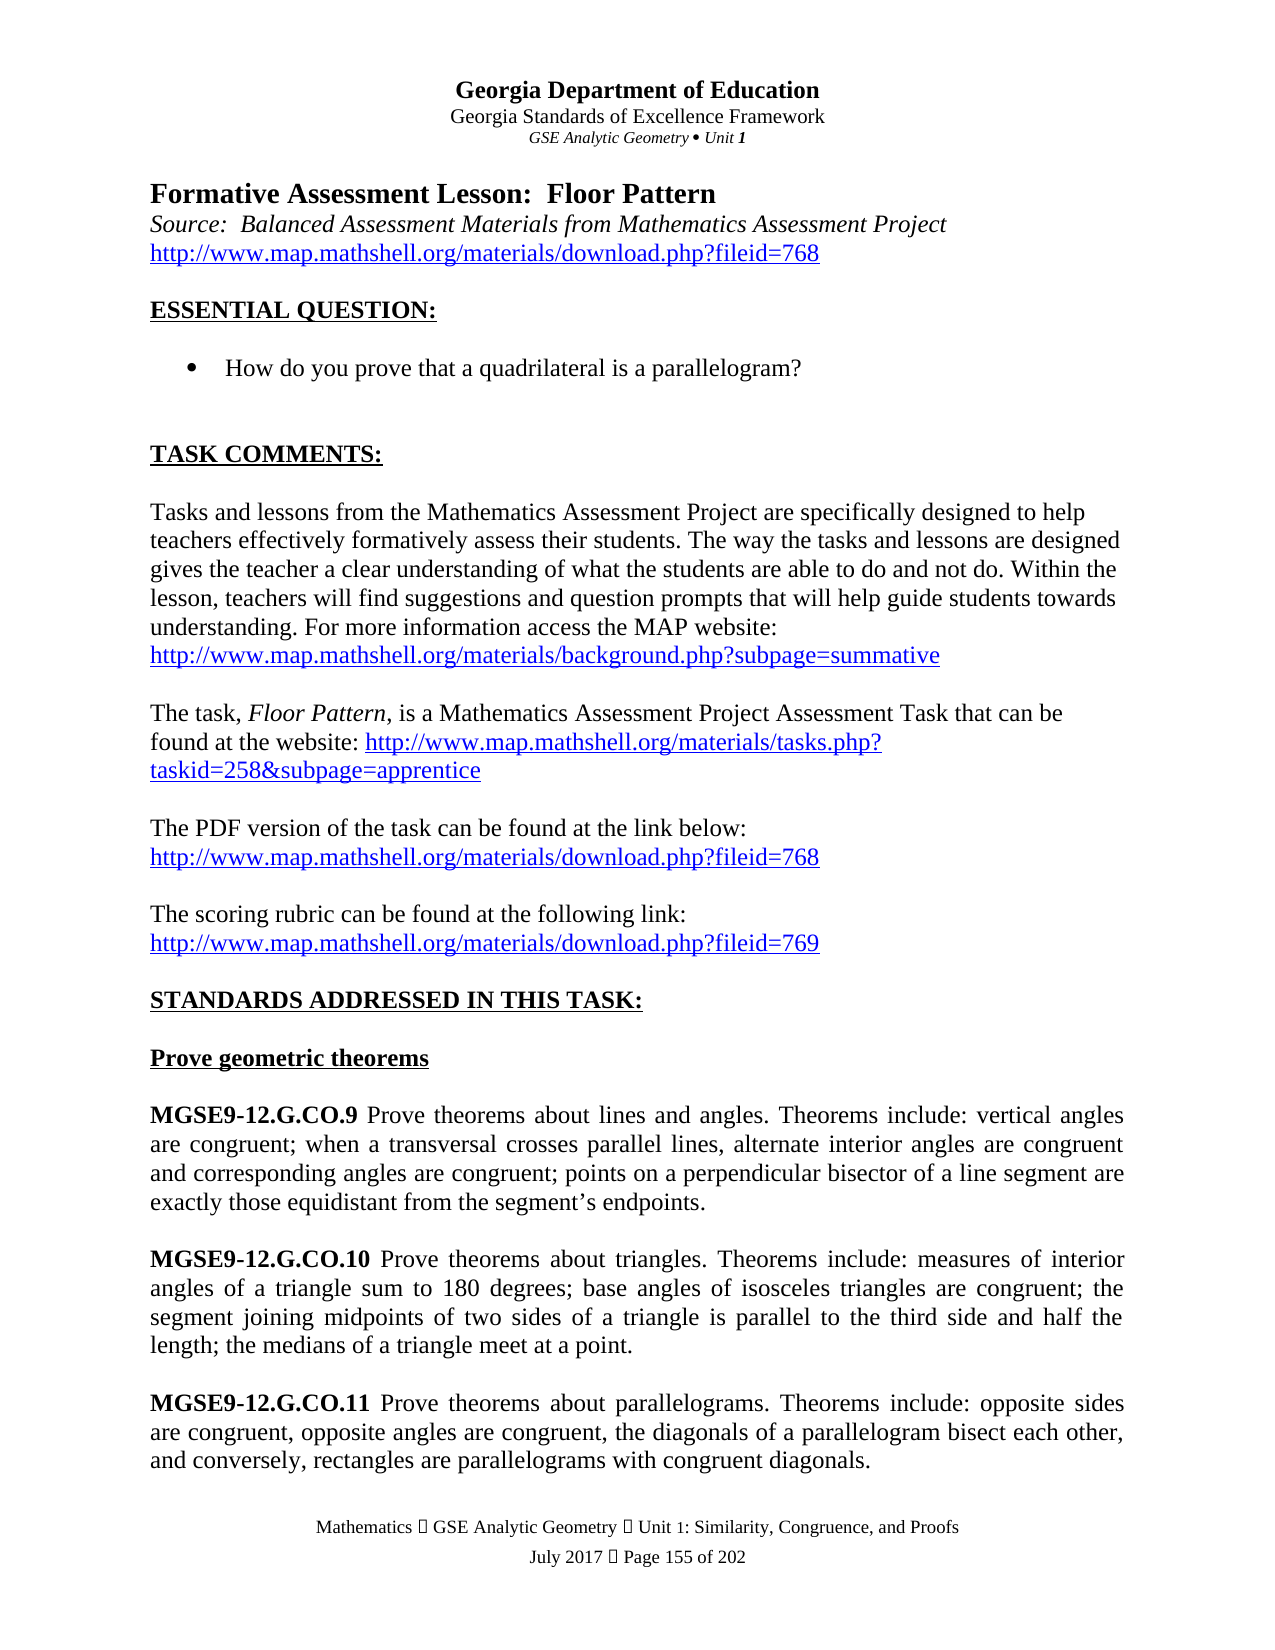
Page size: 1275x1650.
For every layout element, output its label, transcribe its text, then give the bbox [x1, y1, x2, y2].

text The scoring rubric can be found at the following link: [150, 899, 1125, 928]
text The task, Floor Pattern, is a Mathematics Assessment Project Assessment Task that can be found at the website: http://www.map.mathshell.org/materials/tasks.php?taskid=258&subpage=apprentice [150, 698, 1125, 784]
text STANDARDS ADDRESSED IN THIS TASK: [150, 986, 1125, 1014]
text Source: Balanced Assessment Materials from Mathematics Assessment Project [150, 209, 1125, 238]
text The PDF version of the task can be found at the link below: [150, 813, 1125, 842]
text Prove geometric theorems [150, 1043, 1125, 1072]
list How do you prove that a quadrilateral is a parallelogram? [187, 353, 1125, 382]
text MGSE9-12.G.CO.10 Prove theorems about triangles. Theorems include: measures of interior angles of a triangle sum to 180 degrees; base angles of isosceles triangles are congruent; the segment joining midpoints of two sides of a triangle is parallel to the third side and half the length; the medians of a triangle meet at a point. [150, 1244, 1125, 1359]
text TASK COMMENTS: [150, 439, 1125, 468]
text http://www.map.mathshell.org/materials/background.php?subpage=summative [150, 641, 1125, 669]
text http://www.map.mathshell.org/materials/download.php?fileid=769 [150, 928, 1125, 957]
subtitle Formative Assessment Lesson: Floor Pattern [150, 176, 1125, 209]
text MGSE9-12.G.CO.9 Prove theorems about lines and angles. Theorems include: vertical angles are congruent; when a transversal crosses parallel lines, alternate interior angles are congruent and corresponding angles are congruent; points on a perpendicular bisector of a line segment are exactly those equidistant from the segment’s endpoints. [150, 1101, 1125, 1216]
text Tasks and lessons from the Mathematics Assessment Project are specifically designed to help teachers effectively formatively assess their students. The way the tasks and lessons are designed gives the teacher a clear understanding of what the students are able to do and not do. Within the lesson, teachers will find suggestions and question prompts that will help guide students towards understanding. For more information access the MAP website: [150, 497, 1125, 641]
text ESSENTIAL QUESTION: [150, 296, 1125, 324]
text MGSE9-12.G.CO.11 Prove theorems about parallelograms. Theorems include: opposite sides are congruent, opposite angles are congruent, the diagonals of a parallelogram bisect each other, and conversely, rectangles are parallelograms with congruent diagonals. [150, 1388, 1125, 1474]
text http://www.map.mathshell.org/materials/download.php?fileid=768 [150, 842, 1125, 871]
text http://www.map.mathshell.org/materials/download.php?fileid=768 [150, 238, 1125, 267]
